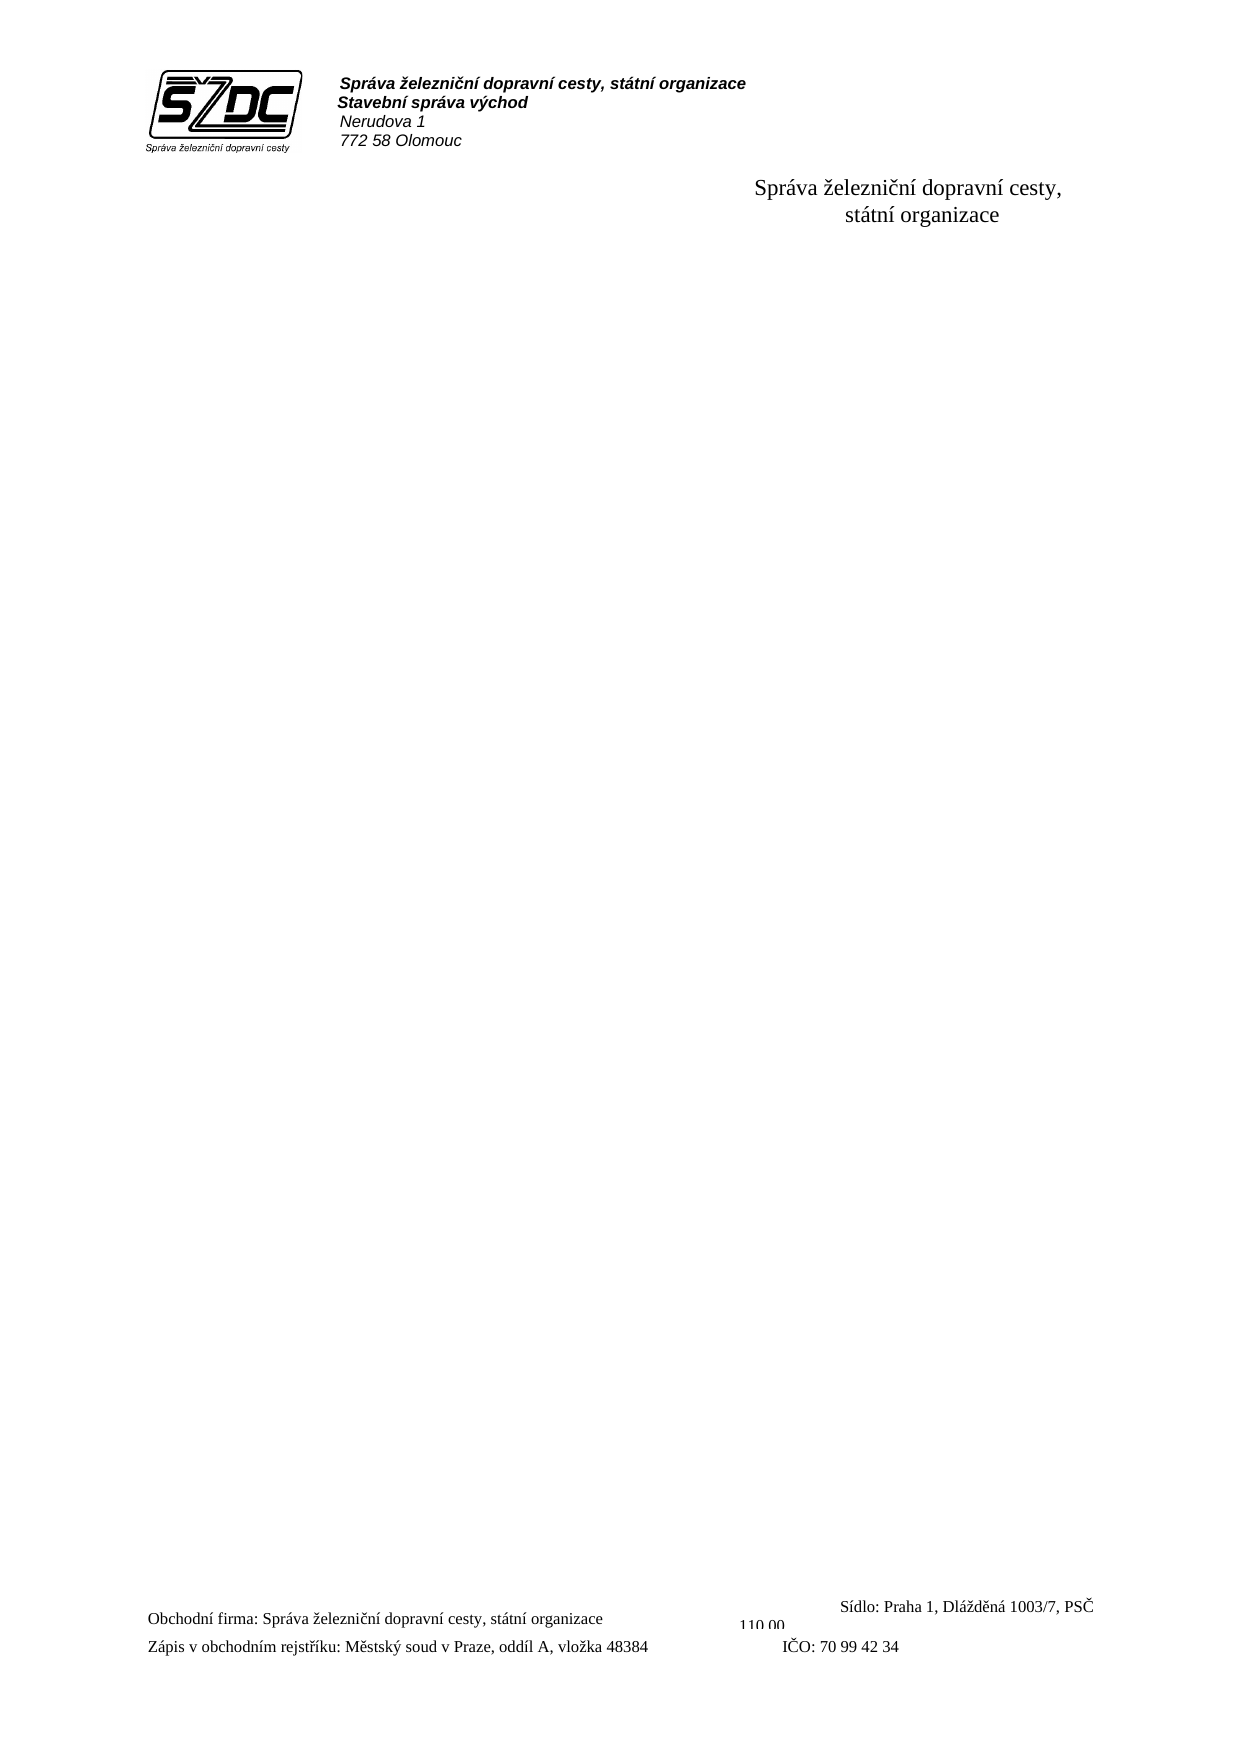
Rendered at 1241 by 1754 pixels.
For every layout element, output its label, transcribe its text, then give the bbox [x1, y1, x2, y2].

text Správa železniční dopravní cesty, [664, 174, 1093, 201]
picture [145, 69, 303, 153]
text státní organizace [664, 201, 1093, 227]
